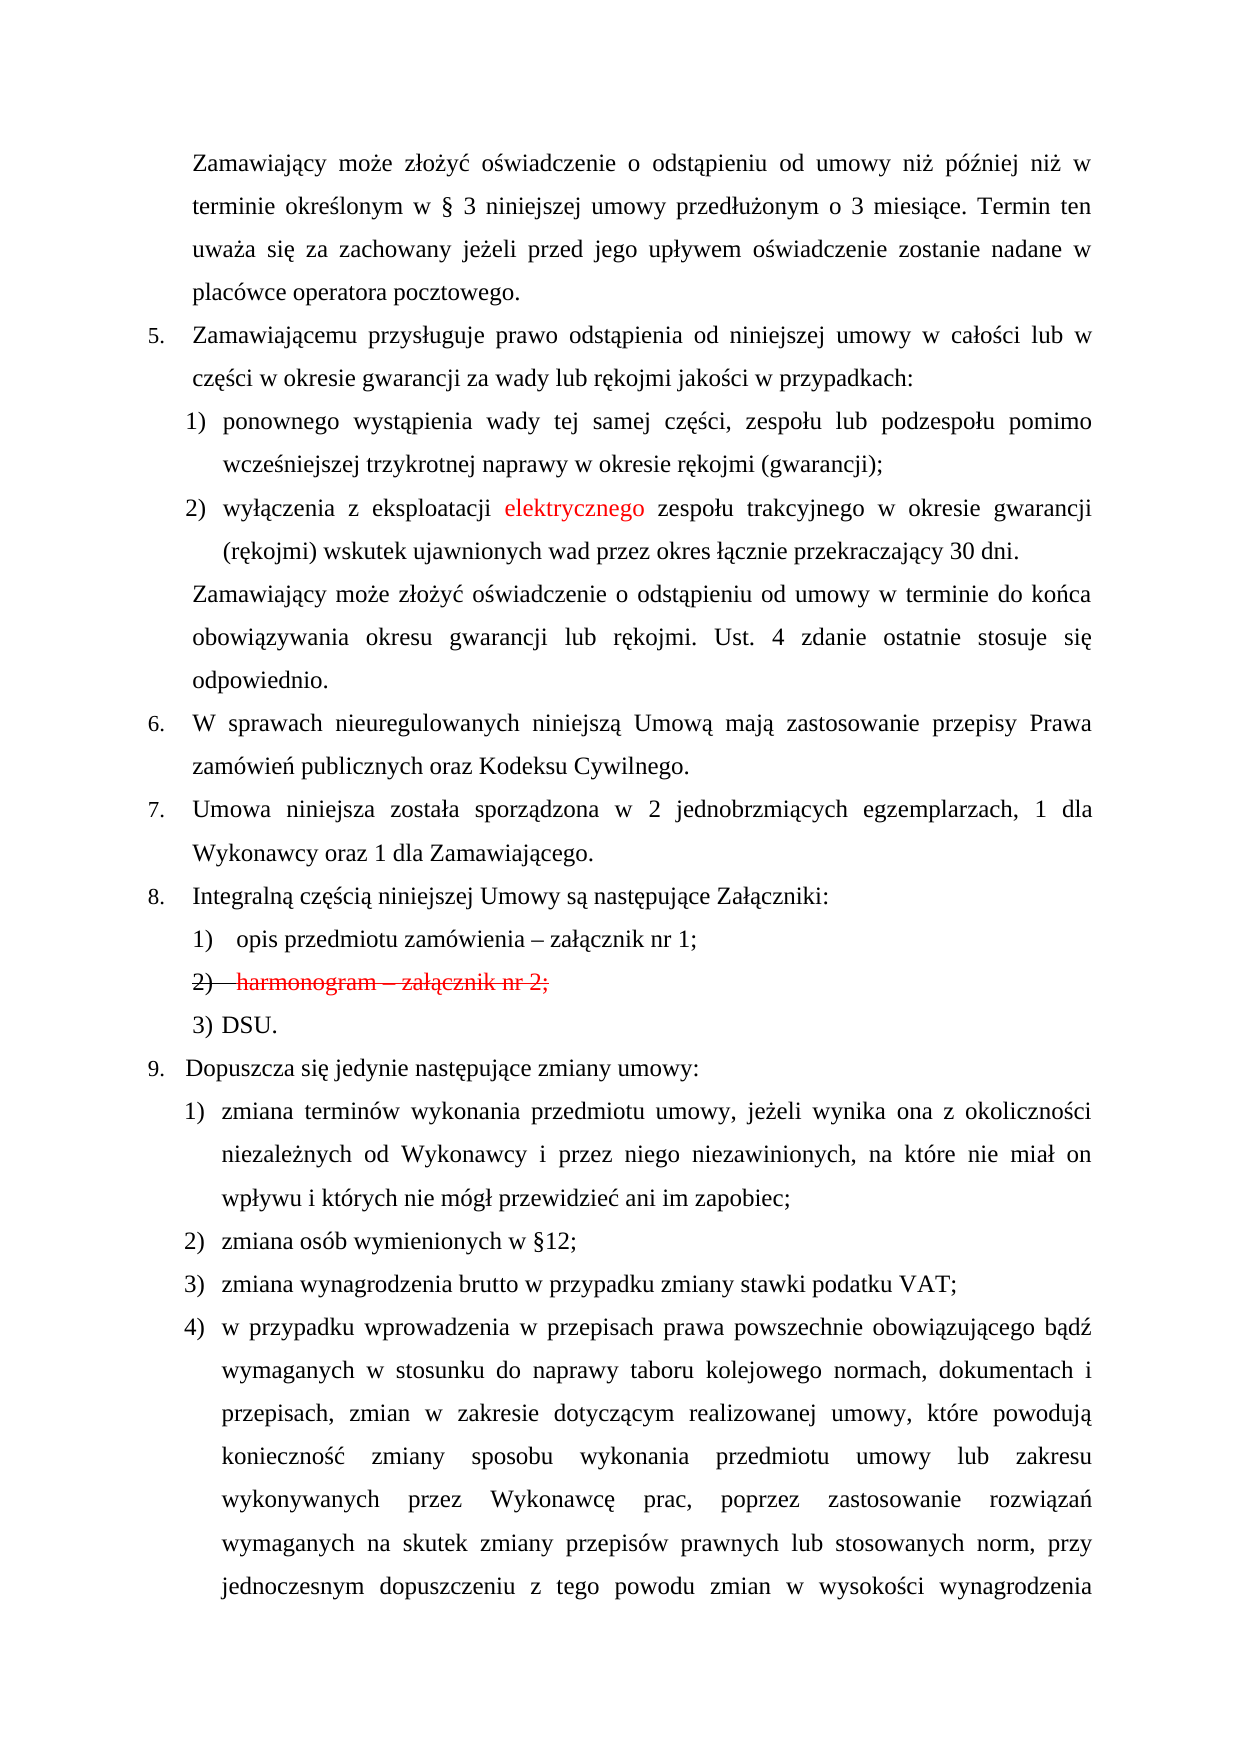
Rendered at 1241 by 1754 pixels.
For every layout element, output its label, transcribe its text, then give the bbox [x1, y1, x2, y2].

list ponownego wystąpienia wady tej samej części, zespołu lub podzespołu pomimo wcześniejszej trzykrotnej naprawy w okresie rękojmi (gwarancji); [185, 406, 1093, 478]
list Zamawiającemu przysługuje prawo odstąpienia od niniejszej umowy w całości lub w części w okresie gwarancji za wady lub rękojmi jakości w przypadkach: [148, 320, 1093, 392]
list W sprawach nieuregulowanych niniejszą Umową mają zastosowanie przepisy Prawa zamówień publicznych oraz Kodeksu Cywilnego. [148, 708, 1093, 780]
list harmonogram – załącznik nr 2; [192, 967, 1093, 996]
list Dopuszcza się jedynie następujące zmiany umowy: [148, 1053, 1093, 1082]
list Umowa niniejsza została sporządzona w 2 jednobrzmiących egzemplarzach, 1 dla Wykonawcy oraz 1 dla Zamawiającego. [148, 794, 1093, 866]
text Zamawiający może złożyć oświadczenie o odstąpieniu od umowy w terminie do końca obowiązywania okresu gwarancji lub rękojmi. Ust. 4 zdanie ostatnie stosuje się odpowiednio. [192, 579, 1093, 694]
list wyłączenia z eksploatacji elektrycznego zespołu trakcyjnego w okresie gwarancji (rękojmi) wskutek ujawnionych wad przez okres łącznie przekraczający 30 dni. [185, 493, 1093, 564]
text 3) DSU. [192, 1010, 1093, 1039]
list opis przedmiotu zamówienia – załącznik nr 1; [192, 924, 1093, 953]
list zmiana wynagrodzenia brutto w przypadku zmiany stawki podatku VAT; [184, 1269, 1093, 1298]
list zmiana osób wymienionych w §12; [184, 1226, 1093, 1254]
text Zamawiający może złożyć oświadczenie o odstąpieniu od umowy niż później niż w terminie określonym w § 3 niniejszej umowy przedłużonym o 3 miesiące. Termin ten uważa się za zachowany jeżeli przed jego upływem oświadczenie zostanie nadane w placówce operatora pocztowego. [192, 148, 1093, 306]
list Integralną częścią niniejszej Umowy są następujące Załączniki: [148, 881, 1093, 909]
list zmiana terminów wykonania przedmiotu umowy, jeżeli wynika ona z okoliczności niezależnych od Wykonawcy i przez niego niezawinionych, na które nie miał on wpływu i których nie mógł przewidzieć ani im zapobiec; [184, 1096, 1093, 1211]
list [184, 1312, 1093, 1599]
